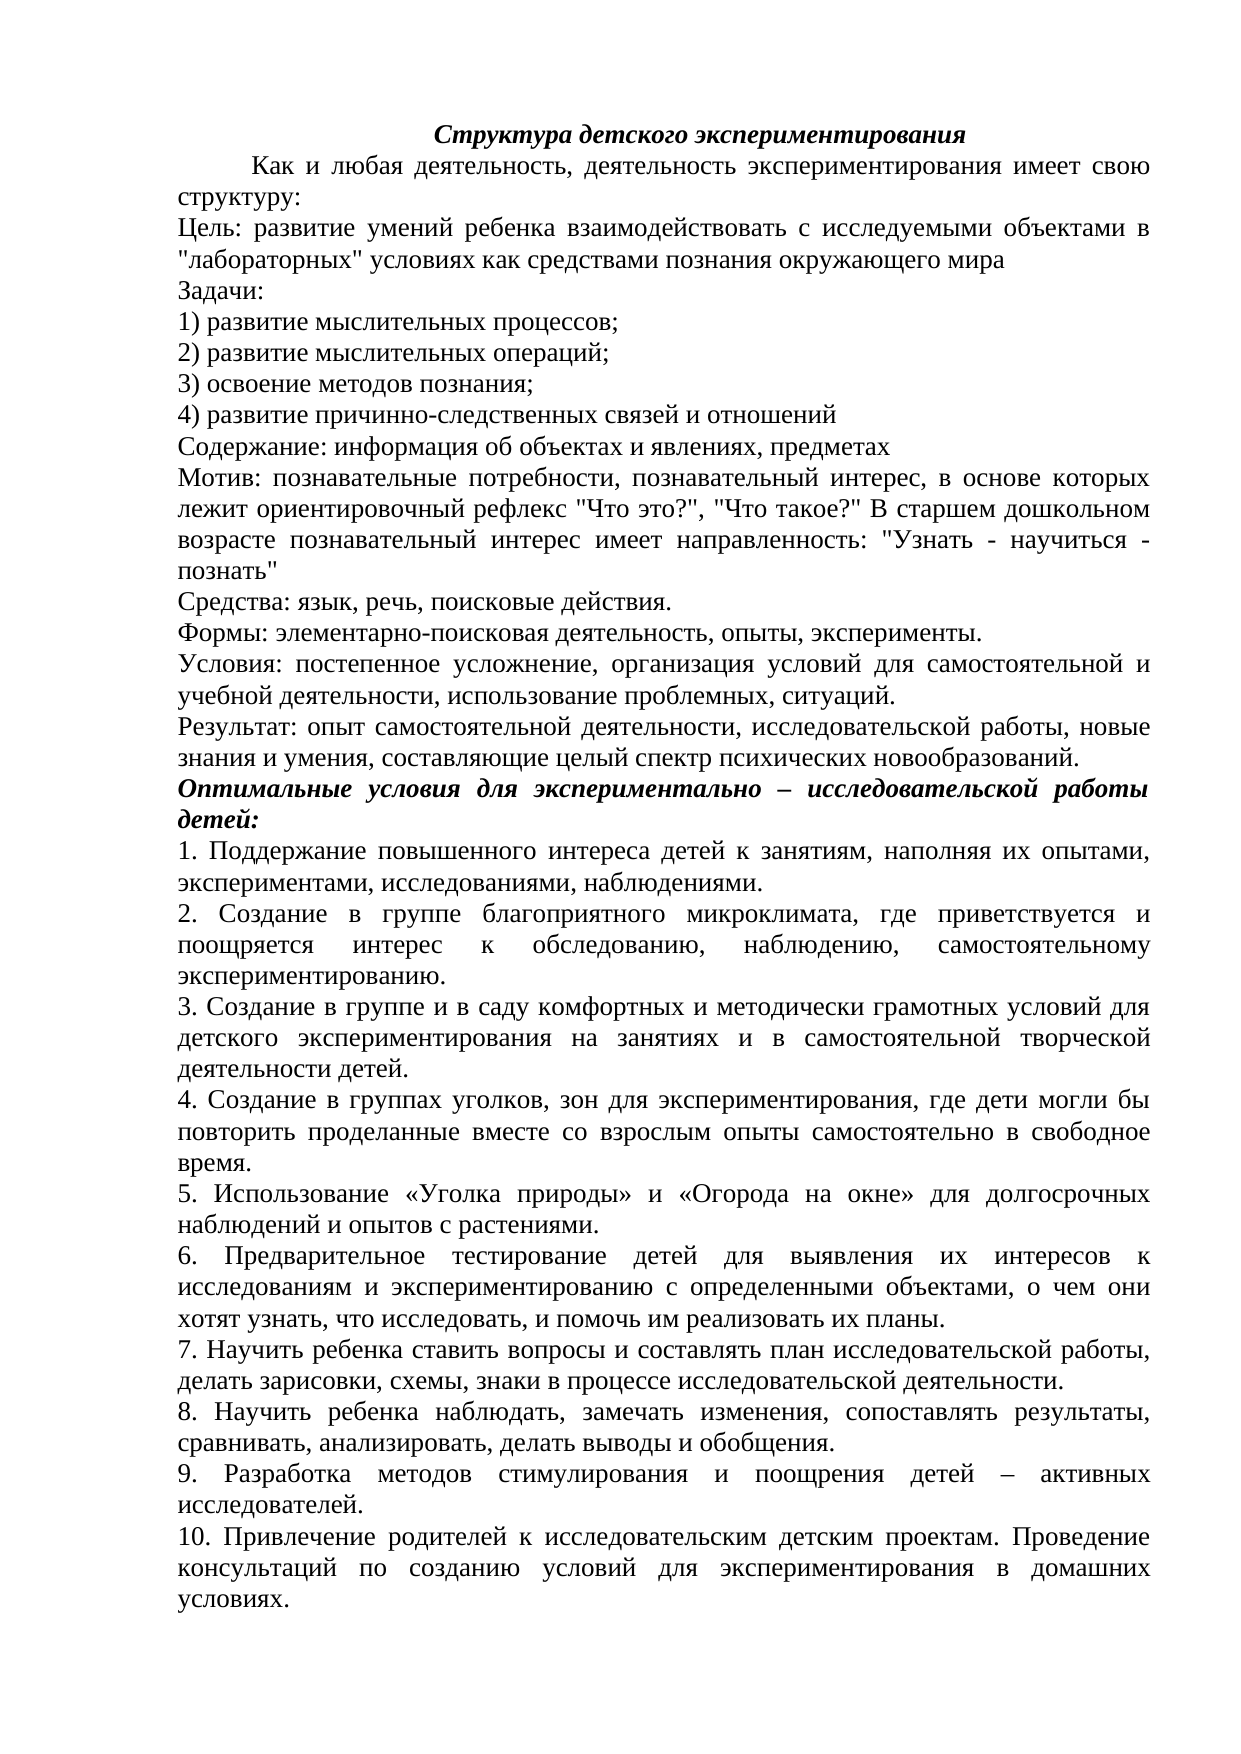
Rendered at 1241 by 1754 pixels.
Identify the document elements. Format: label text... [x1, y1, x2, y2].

text Оптимальные условия для экспериментально – исследовательской работы детей: [177, 772, 1152, 834]
text 1. Поддержание повышенного интереса детей к занятиям, наполняя их опытами, экспериментами, исследованиями, наблюдениями. [177, 834, 1152, 897]
text Структура детского экспериментирования [177, 118, 1152, 149]
text Результат: опыт самостоятельной деятельности, исследовательской работы, новые знания и умения, составляющие целый спектр психических новообразований. [177, 710, 1152, 772]
text Формы: элементарно-поисковая деятельность, опыты, эксперименты. [177, 616, 1152, 648]
text 8. Научить ребенка наблюдать, замечать изменения, сопоставлять результаты, сравнивать, анализировать, делать выводы и обобщения. [177, 1395, 1152, 1457]
text Средства: язык, речь, поисковые действия. [177, 585, 1152, 616]
text Цель: развитие умений ребенка взаимодействовать с исследуемыми объектами в "лабораторных" условиях как средствами познания окружающего мира [177, 212, 1152, 274]
text 1) развитие мыслительных процессов; [177, 305, 1152, 336]
text 2. Создание в группе благоприятного микроклимата, где приветствуется и поощряется интерес к обследованию, наблюдению, самостоятельному экспериментированию. [177, 897, 1152, 990]
text Условия: постепенное усложнение, организация условий для самостоятельной и учебной деятельности, использование проблемных, ситуаций. [177, 648, 1152, 710]
text 3) освоение методов познания; [177, 367, 1152, 398]
text Как и любая деятельность, деятельность экспериментирования имеет свою структуру: [177, 149, 1152, 212]
text Задачи: [177, 274, 1152, 305]
text 4) развитие причинно-следственных связей и отношений [177, 398, 1152, 429]
text 7. Научить ребенка ставить вопросы и составлять план исследовательской работы, делать зарисовки, схемы, знаки в процессе исследовательской деятельности. [177, 1333, 1152, 1395]
text 4. Создание в группах уголков, зон для экспериментирования, где дети могли бы повторить проделанные вместе со взрослым опыты самостоятельно в свободное время. [177, 1084, 1152, 1177]
text Содержание: информация об объектах и явлениях, предметах [177, 429, 1152, 461]
text Мотив: познавательные потребности, познавательный интерес, в основе которых лежит ориентировочный рефлекс "Что это?", "Что такое?" В старшем дошкольном возрасте познавательный интерес имеет направленность: "Узнать - научиться - познать" [177, 461, 1152, 585]
text 10. Привлечение родителей к исследовательским детским проектам. Проведение консультаций по созданию условий для экспериментирования в домашних условиях. [177, 1520, 1152, 1613]
text 9. Разработка методов стимулирования и поощрения детей – активных исследователей. [177, 1457, 1152, 1520]
text 3. Создание в группе и в саду комфортных и методически грамотных условий для детского экспериментирования на занятиях и в самостоятельной творческой деятельности детей. [177, 990, 1152, 1084]
text 2) развитие мыслительных операций; [177, 336, 1152, 367]
text 6. Предварительное тестирование детей для выявления их интересов к исследованиям и экспериментированию с определенными объектами, о чем они хотят узнать, что исследовать, и помочь им реализовать их планы. [177, 1239, 1152, 1333]
text 5. Использование «Уголка природы» и «Огорода на окне» для долгосрочных наблюдений и опытов с растениями. [177, 1177, 1152, 1239]
